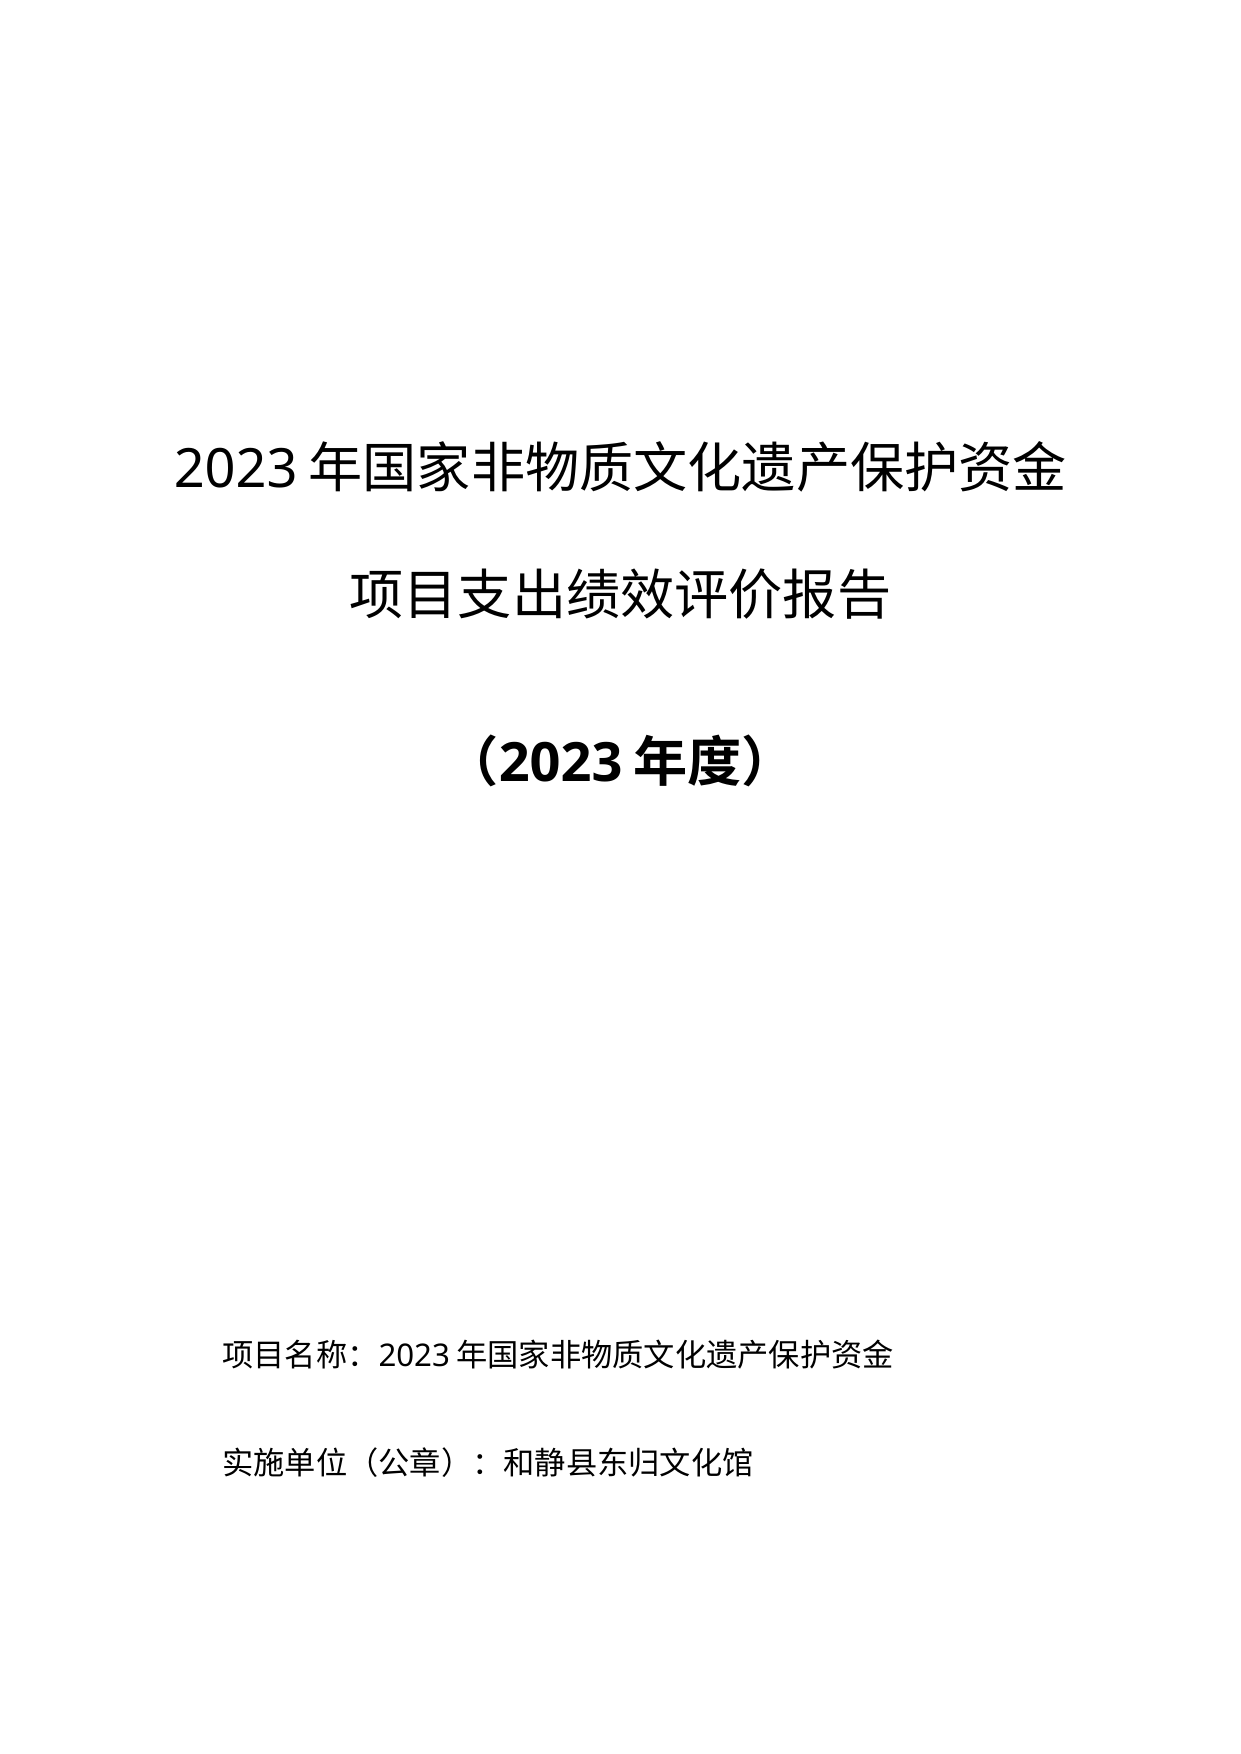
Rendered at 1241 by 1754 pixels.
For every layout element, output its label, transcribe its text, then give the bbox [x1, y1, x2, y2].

text 实施单位（公章）：和静县东归文化馆 [159, 1418, 1081, 1503]
text 项目名称：2023年国家非物质文化遗产保护资金 [159, 1310, 1081, 1395]
text 2023年国家非物质文化遗产保护资金项目支出绩效评价报告 [159, 421, 1081, 634]
text （2023年度） [159, 715, 1081, 800]
